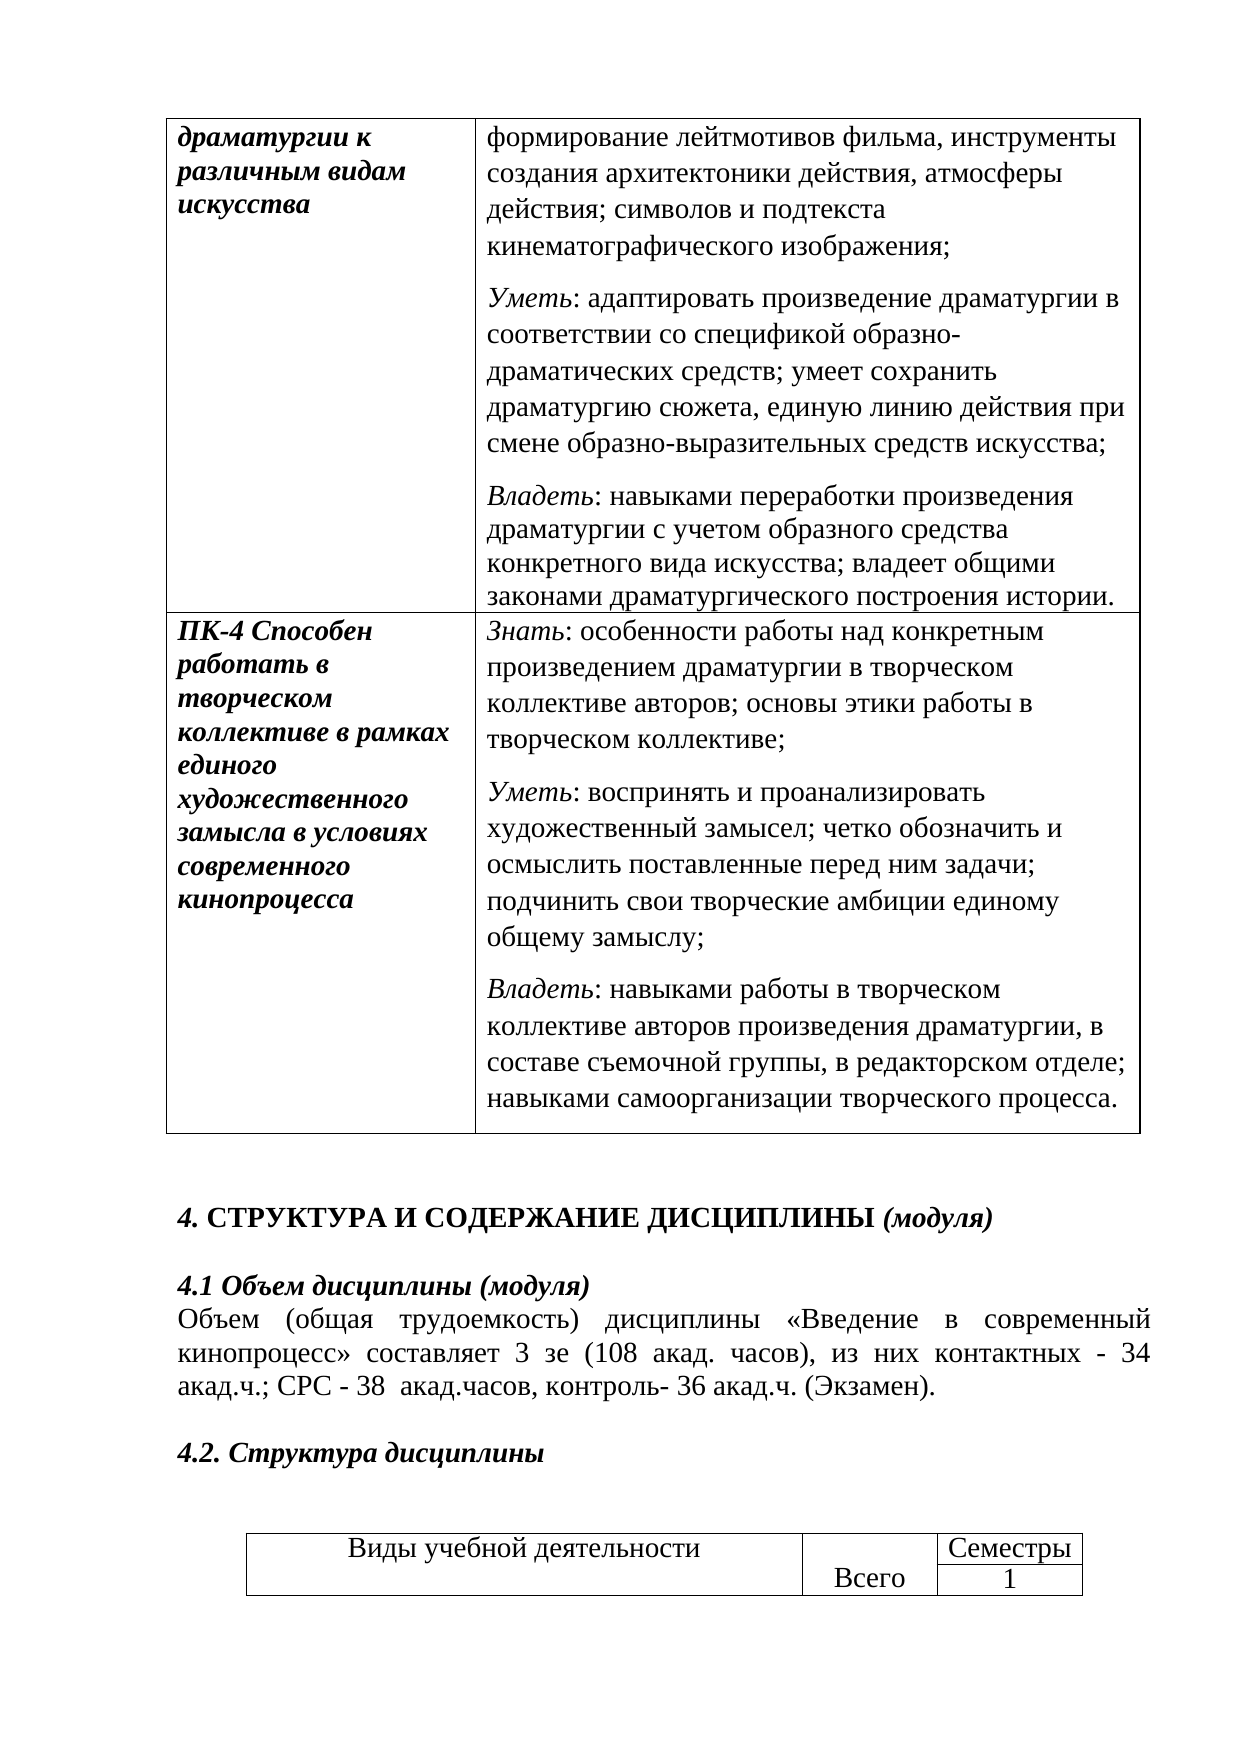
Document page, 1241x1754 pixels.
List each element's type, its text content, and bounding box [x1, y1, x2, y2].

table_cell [476, 119, 1139, 612]
table_header Семестры [938, 1534, 1082, 1564]
table_cell ПК-4 Способен работать в творческом коллективе в рамках единого художественного замысла в условиях современного кинопроцесса [167, 613, 475, 1132]
table_header Всего [803, 1534, 937, 1595]
text 4.1 Объем дисциплины (модуля) [177, 1268, 1152, 1301]
text Объем (общая трудоемкость) дисциплины «Введение в современный кинопроцесс» составляет 3 зе (108 акад. часов), из них контактных - 34 акад.ч.; СРС - 38 акад.часов, контроль- 36 акад.ч. (Экзамен). [177, 1301, 1152, 1402]
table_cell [167, 119, 475, 612]
table_cell Знать: особенности работы над конкретным произведением драматургии в творческом коллективе авторов; основы этики работы в творческом коллективе; Уметь: воспринять и проанализировать художественный замысел; четко обозначить и осмыслить поставленные перед ним задачи; подчинить свои творческие амбиции единому общему замыслу; Владеть: навыками работы в творческом коллективе авторов произведения драматургии, в составе съемочной группы, в редакторском отделе; навыками самоорганизации творческого процесса. [476, 613, 1139, 1132]
text 4.2. Структура дисциплины [177, 1435, 1152, 1469]
table_header Виды учебной деятельности [247, 1534, 802, 1595]
table_cell 1 [938, 1565, 1082, 1595]
text 4. СТРУКТУРА И СОДЕРЖАНИЕ ДИСЦИПЛИНЫ (модуля) [177, 1201, 1152, 1234]
